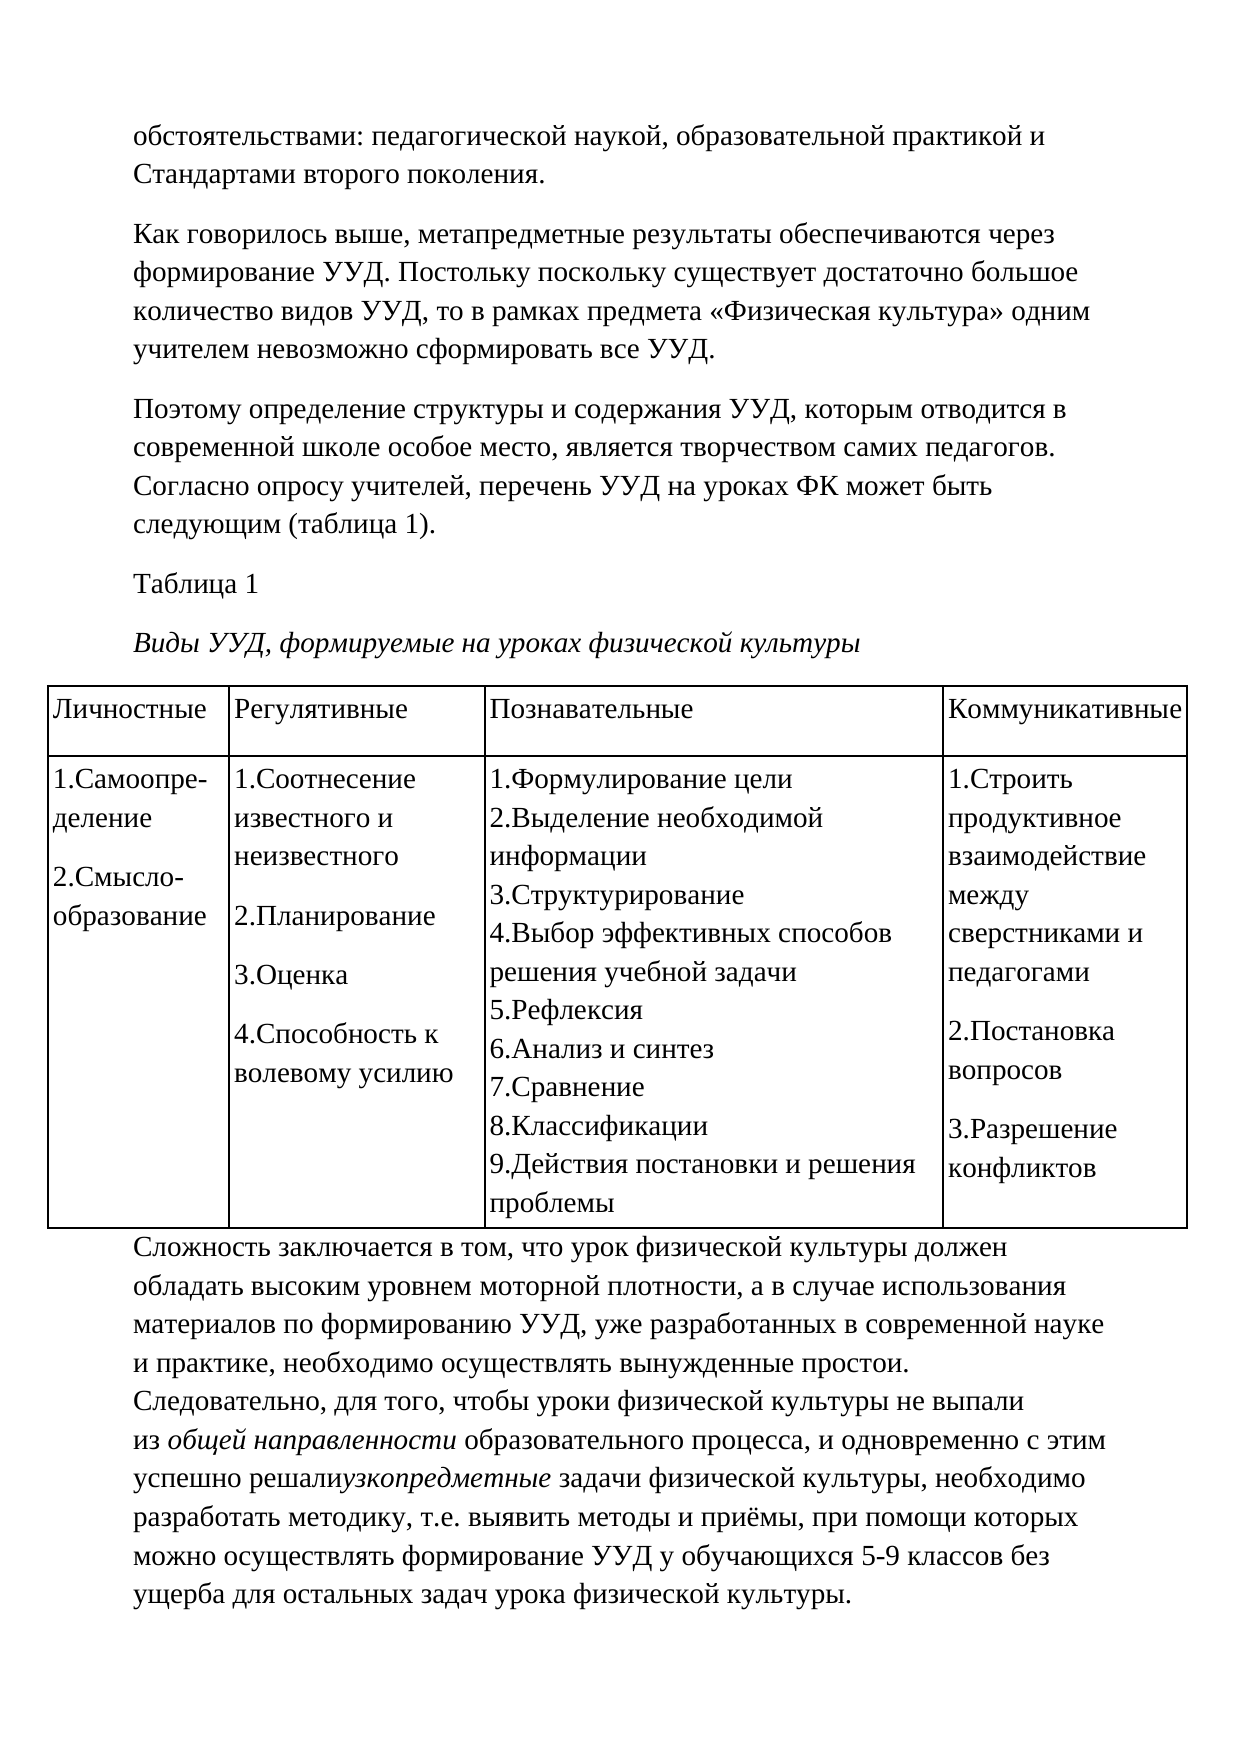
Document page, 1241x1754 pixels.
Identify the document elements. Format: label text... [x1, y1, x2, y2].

table_header Регулятивные [230, 687, 484, 754]
table_cell 1.Строить продуктивное взаимодействие между сверстниками и педагогами 2.Постановка вопросов 3.Разрешение конфликтов [944, 757, 1186, 1227]
text Как говорилось выше, метапредметные результаты обеспечиваются через формирование УУД. Постольку поскольку существует достаточно большое количество видов УУД, то в рамках предмета «Физическая культура» одним учителем невозможно сформировать все УУД. [133, 216, 1107, 365]
table_cell 1.Формулирование цели 2.Выделение необходимой информации 3.Структурирование 4.Выбор эффективных способов решения учебной задачи 5.Рефлексия 6.Анализ и синтез 7.Сравнение 8.Классификации 9.Действия постановки и решения проблемы [486, 757, 942, 1227]
table_header Познавательные [486, 687, 942, 754]
table_cell 1.Соотнесение известного и неизвестного 2.Планирование 3.Оценка 4.Способность к волевому усилию [230, 757, 484, 1227]
text Таблица 1 [133, 566, 1107, 599]
text Виды УУД, формируемые на уроках физической культуры [133, 625, 1107, 659]
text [133, 118, 1107, 190]
text Сложность заключается в том, что урок физической культуры должен обладать высоким уровнем моторной плотности, а в случае использования материалов по формированию УУД, уже разработанных в современной науке и практике, необходимо осуществлять вынужденные простои. Следовательно, для того, чтобы уроки физической культуры не выпали из общей направленности образовательного процесса, и одновременно с этим успешно решалиузкопредметные задачи физической культуры, необходимо разработать методику, т.е. выявить методы и приёмы, при помощи которых можно осуществлять формирование УУД у обучающихся 5-9 классов без ущерба для остальных задач урока физической культуры. [133, 1229, 1107, 1610]
table_header Коммуникативные [944, 687, 1186, 754]
text Поэтому определение структуры и содержания УУД, которым отводится в современной школе особое место, является творчеством самих педагогов. Согласно опросу учителей, перечень УУД на уроках ФК может быть следующим (таблица 1). [133, 391, 1107, 540]
table_cell 1.Самоопре-деление 2.Смысло-образование [49, 757, 228, 1227]
table_header Личностные [49, 687, 228, 754]
